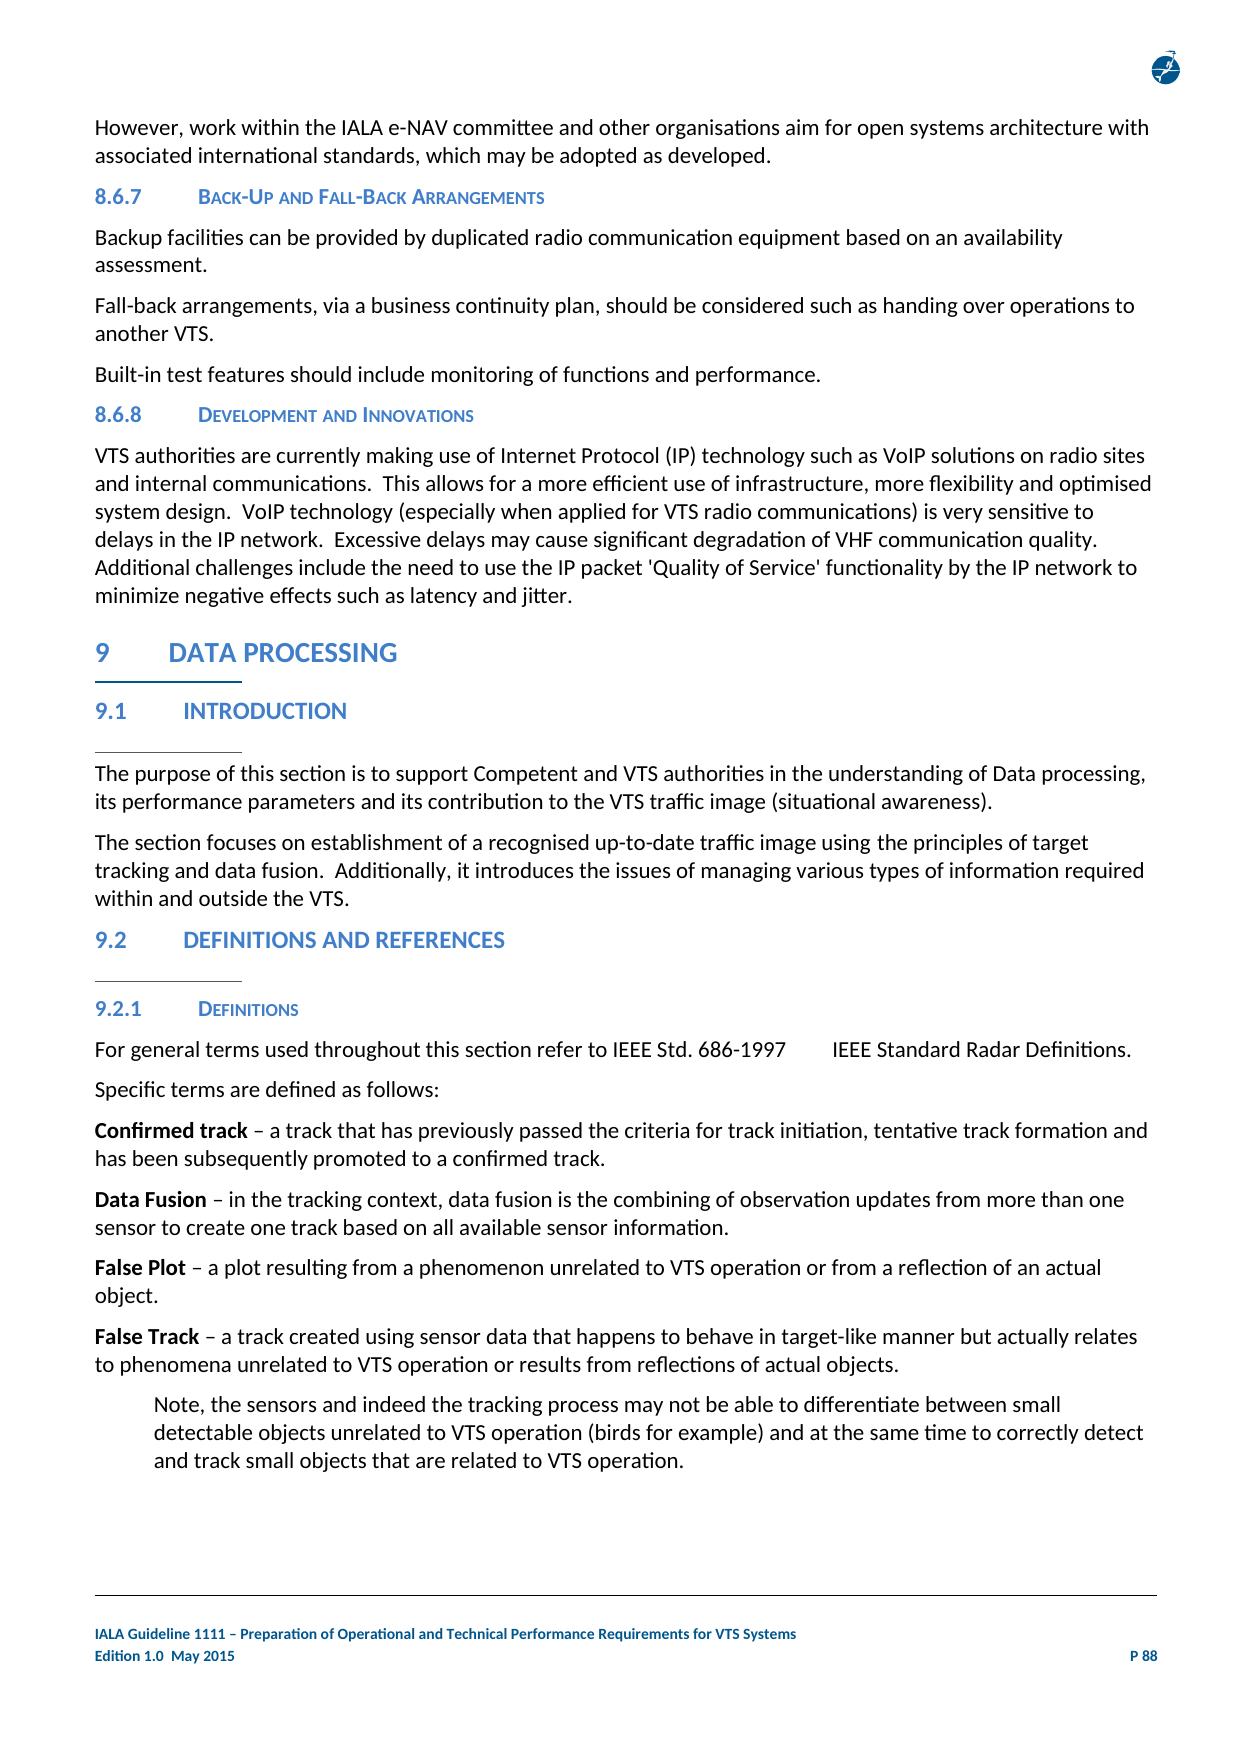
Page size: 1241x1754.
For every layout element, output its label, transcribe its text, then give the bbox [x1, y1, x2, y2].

text The section focuses on establishment of a recognised up-to-date traffic image using the principles of target tracking and data fusion. Additionally, it introduces the issues of managing various types of information required within and outside the VTS. [94, 828, 1157, 912]
text VTS authorities are currently making use of Internet Protocol (IP) technology such as VoIP solutions on radio sites and internal communications. This allows for a more efficient use of infrastructure, more flexibility and optimised system design. VoIP technology (especially when applied for VTS radio communications) is very sensitive to delays in the IP network. Excessive delays may cause significant degradation of VHF communication quality. Additional challenges include the need to use the IP packet 'Quality of Service' functionality by the IP network to minimize negative effects such as latency and jitter. [94, 441, 1157, 609]
text Confirmed track – a track that has previously passed the criteria for track initiation, tentative track formation and has been subsequently promoted to a confirmed track. [94, 1116, 1157, 1172]
subtitle Development and Innovations [94, 400, 1157, 428]
subtitle Definitions and References [94, 924, 1157, 955]
text For general terms used throughout this section refer to IEEE Std. 686-1997 IEEE Standard Radar Definitions. [94, 1035, 1157, 1063]
subtitle Definitions [94, 994, 1157, 1023]
text Note, the sensors and indeed the tracking process may not be able to differentiate between small detectable objects unrelated to VTS operation (birds for example) and at the same time to correctly detect and track small objects that are related to VTS operation. [153, 1390, 1157, 1474]
text False Plot – a plot resulting from a phenomenon unrelated to VTS operation or from a reflection of an actual object. [94, 1253, 1157, 1309]
text Backup facilities can be provided by duplicated radio communication equipment based on an availability assessment. [94, 223, 1157, 279]
text Fall-back arrangements, via a business continuity plan, should be considered such as handing over operations to another VTS. [94, 291, 1157, 347]
text Specific terms are defined as follows: [94, 1076, 1157, 1104]
subtitle Introduction [94, 696, 1157, 726]
subtitle Back-Up and Fall-Back Arrangements [94, 182, 1157, 210]
text Built-in test features should include monitoring of functions and performance. [94, 360, 1157, 388]
text However, work within the IALA e-NAV committee and other organisations aim for open systems architecture with associated international standards, which may be adopted as developed. [94, 113, 1157, 169]
text Data Fusion – in the tracking context, data fusion is the combining of observation updates from more than one sensor to create one track based on all available sensor information. [94, 1185, 1157, 1241]
picture [1120, 0, 1239, 119]
text False Track – a track created using sensor data that happens to behave in target-like manner but actually relates to phenomena unrelated to VTS operation or results from reflections of actual objects. [94, 1322, 1157, 1378]
text The purpose of this section is to support Competent and VTS authorities in the understanding of Data processing, its performance parameters and its contribution to the VTS traffic image (situational awareness). [94, 759, 1157, 815]
subtitle DATA PROCESSING [94, 634, 1157, 669]
